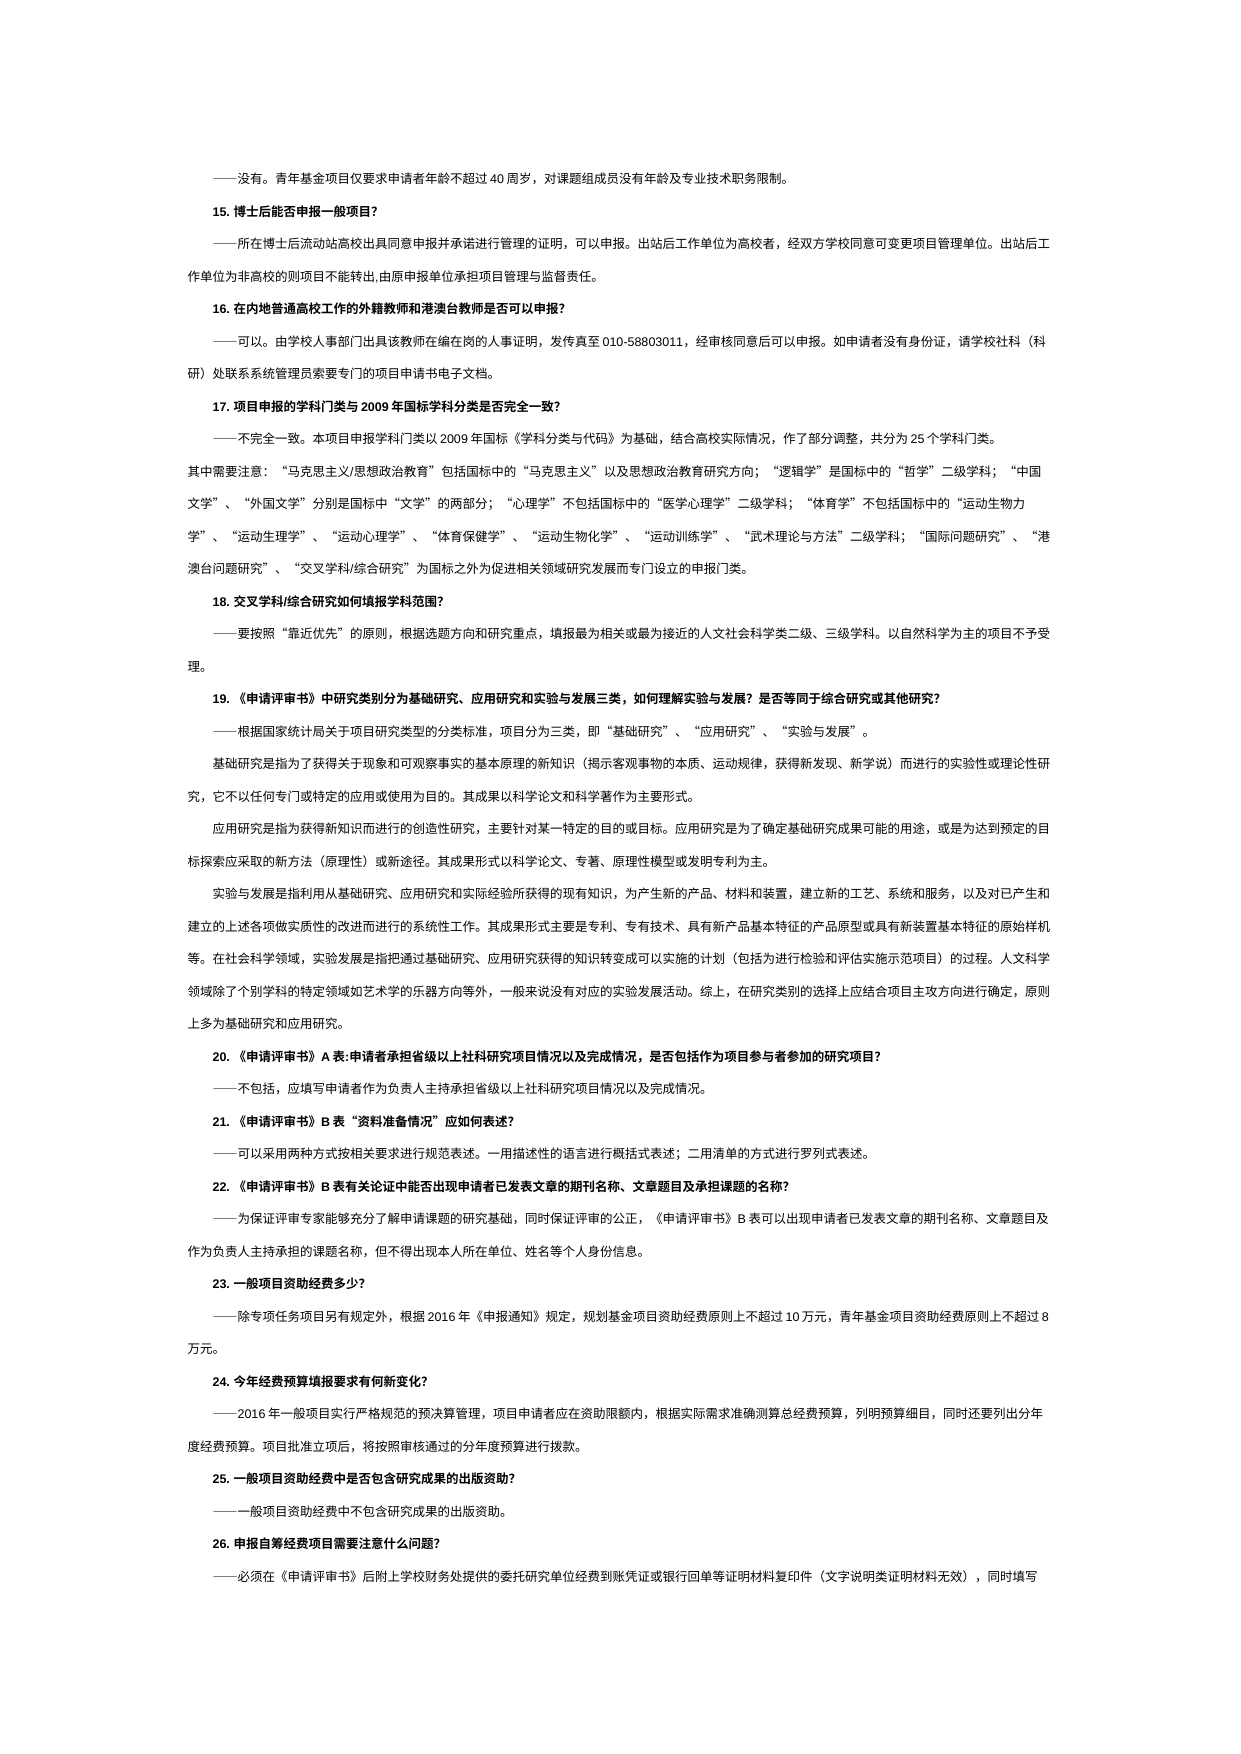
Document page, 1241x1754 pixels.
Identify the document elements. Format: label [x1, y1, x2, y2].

table_cell [188, 162, 1053, 1592]
